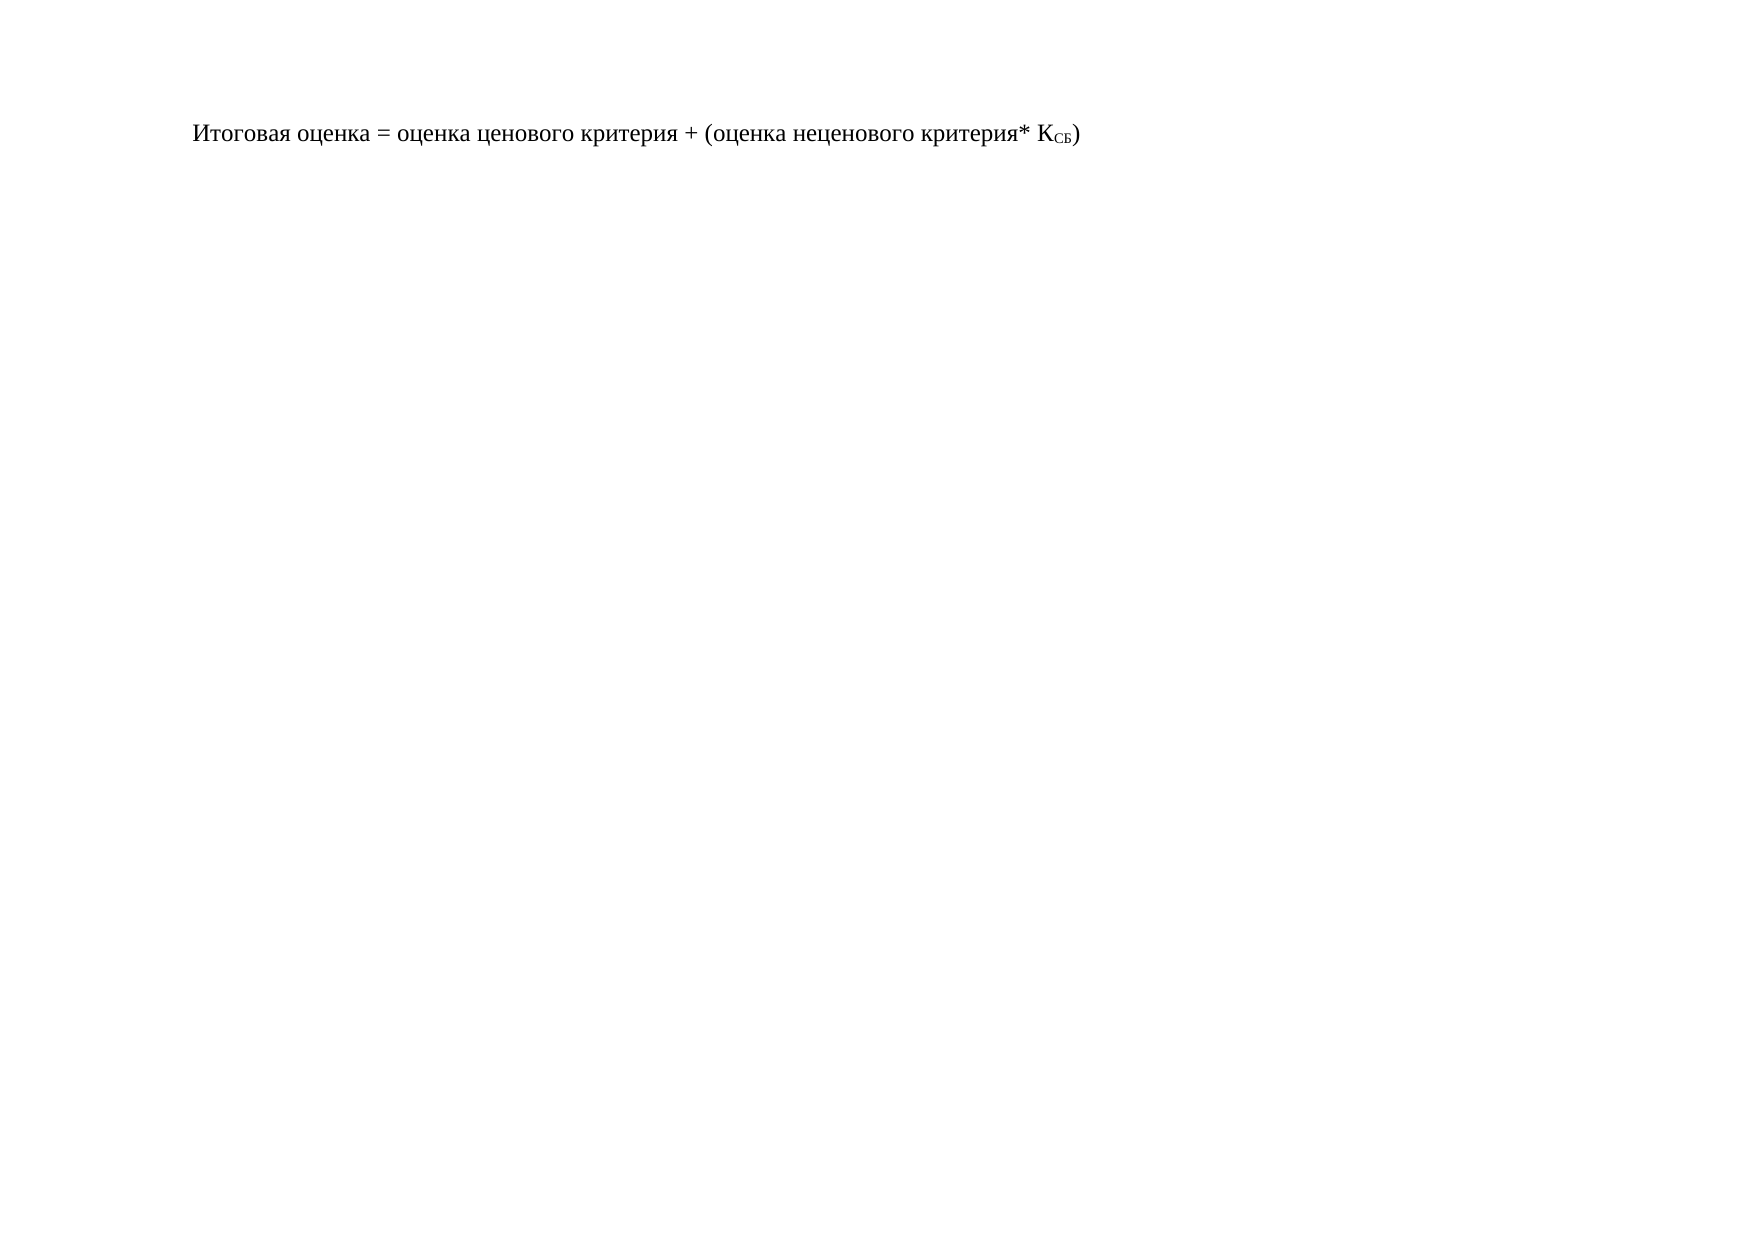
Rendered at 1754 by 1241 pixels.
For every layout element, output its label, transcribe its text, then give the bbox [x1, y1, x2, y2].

text Итоговая оценка = оценка ценового критерия + (оценка неценового критерия* КСБ) [118, 118, 1710, 147]
